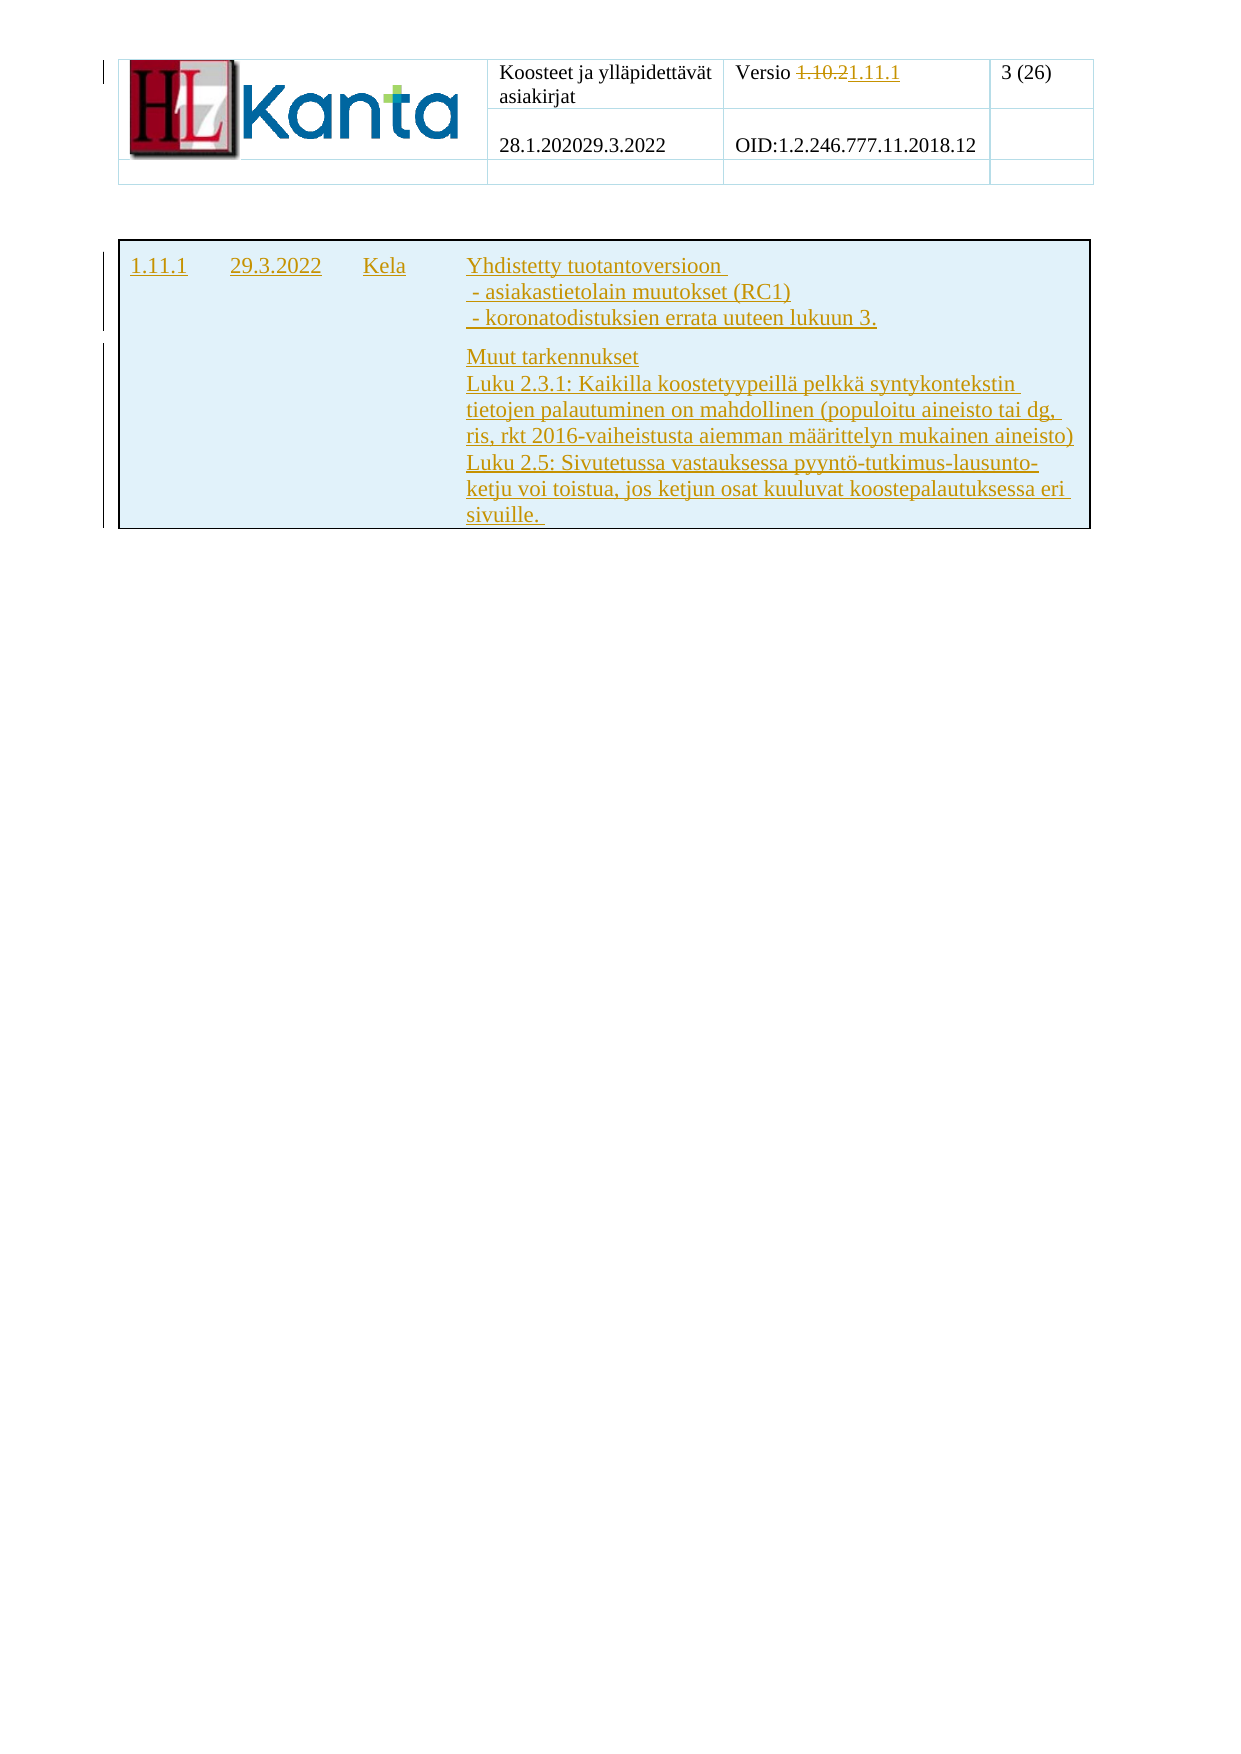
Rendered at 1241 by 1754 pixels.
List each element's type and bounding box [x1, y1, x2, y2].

picture [243, 85, 458, 139]
picture [129, 60, 241, 160]
